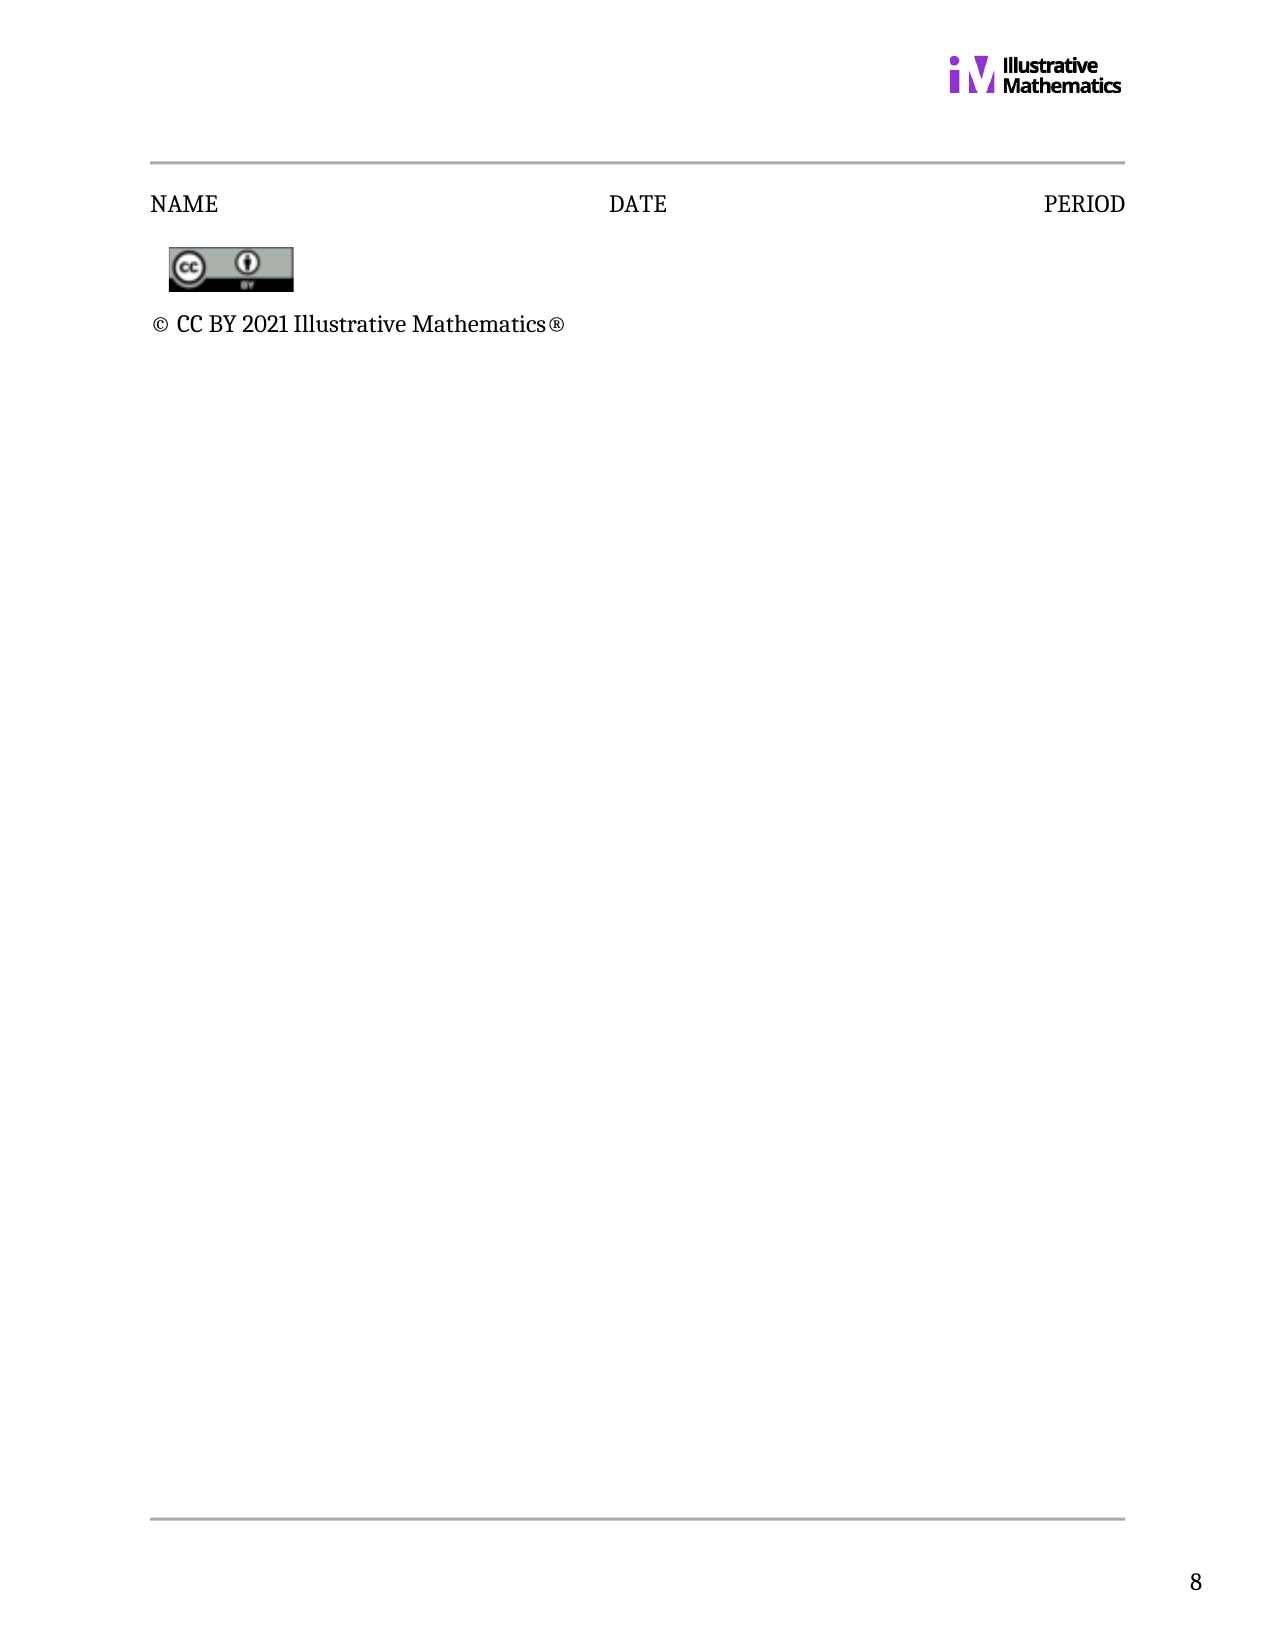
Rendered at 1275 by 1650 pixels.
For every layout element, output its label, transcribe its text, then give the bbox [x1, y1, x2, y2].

picture [949, 55, 1121, 93]
text © CC BY 2021 Illustrative Mathematics® [150, 310, 1125, 339]
picture [168, 247, 294, 292]
